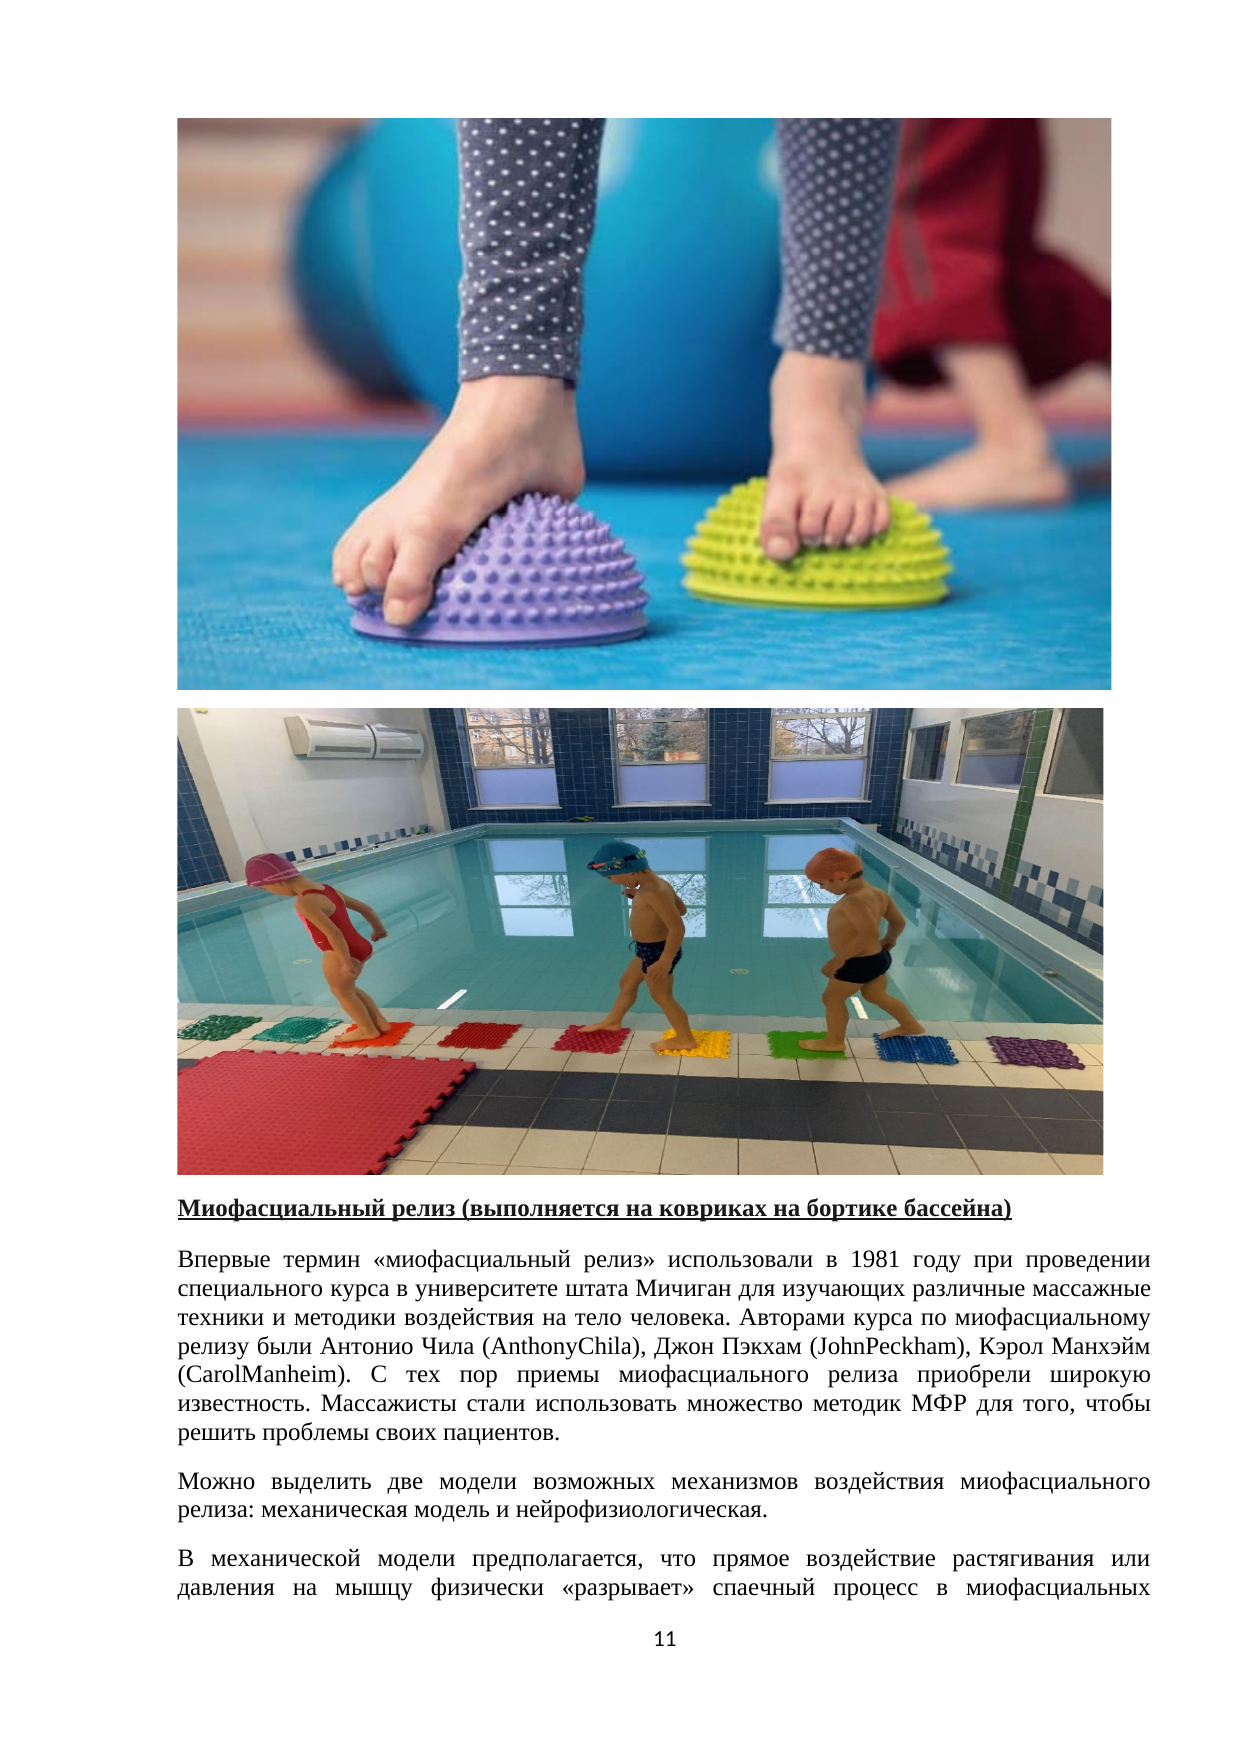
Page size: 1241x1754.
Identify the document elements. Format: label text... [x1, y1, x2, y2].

picture [177, 708, 1104, 1175]
picture [177, 118, 1112, 690]
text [177, 1543, 1152, 1601]
text Миофасциальный релиз (выполняется на ковриках на бортике бассейна) [177, 1193, 1152, 1222]
text Можно выделить две модели возможных механизмов воздействия миофасциального релиза: механическая модель и нейрофизиологическая. [177, 1466, 1152, 1523]
text Впервые термин «миофасциальный релиз» использовали в 1981 году при проведении специального курса в университете штата Мичиган для изучающих различные массажные техники и методики воздействия на тело человека. Авторами курса по миофасциальному релизу были Антонио Чила (AnthonyChila), Джон Пэкхам (JohnPeckham), Кэрол Манхэйм (CarolManheim). С тех пор приемы миофасциального релиза приобрели широкую известность. Массажисты стали использовать множество методик МФР для того, чтобы решить проблемы своих пациентов. [177, 1244, 1152, 1446]
